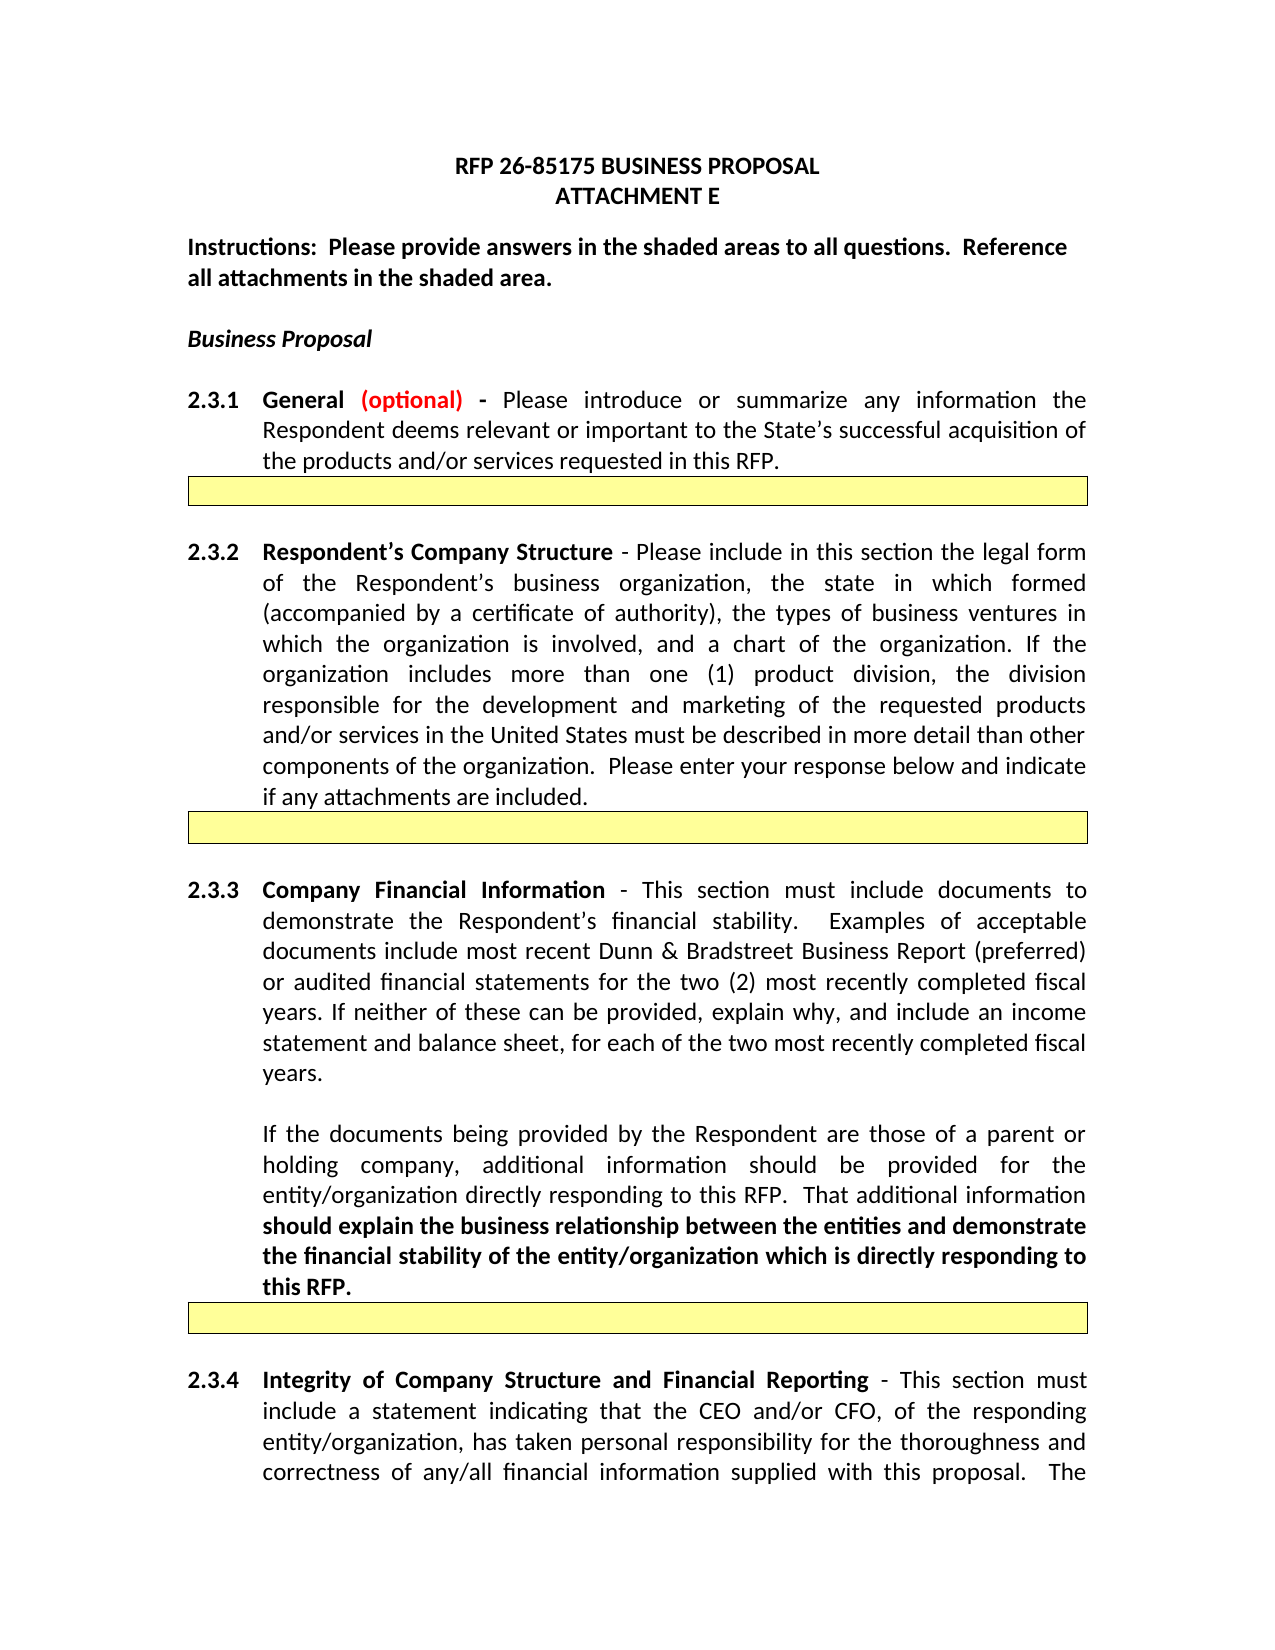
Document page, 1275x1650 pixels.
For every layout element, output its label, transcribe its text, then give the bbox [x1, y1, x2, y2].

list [187, 1365, 1087, 1487]
list Respondent’s Company Structure - Please include in this section the legal form of the Respondent’s business organization, the state in which formed (accompanied by a certificate of authority), the types of business ventures in which the organization is involved, and a chart of the organization. If the organization includes more than one (1) product division, the division responsible for the development and marketing of the requested products and/or services in the United States must be described in more detail than other components of the organization. Please enter your response below and indicate if any attachments are included. [187, 536, 1087, 811]
table_header [189, 1303, 1087, 1333]
text Instructions: Please provide answers in the shaded areas to all questions. Reference all attachments in the shaded area. [187, 231, 1087, 292]
text If the documents being provided by the Respondent are those of a parent or holding company, additional information should be provided for the entity/organization directly responding to this RFP. That additional information should explain the business relationship between the entities and demonstrate the financial stability of the entity/organization which is directly responding to this RFP. [262, 1118, 1087, 1302]
table_header [189, 812, 1087, 843]
text ATTACHMENT E [187, 181, 1087, 211]
table_header [189, 477, 1087, 505]
list General (optional) - Please introduce or summarize any information the Respondent deems relevant or important to the State’s successful acquisition of the products and/or services requested in this RFP. [187, 384, 1087, 476]
text Business Proposal [187, 323, 1087, 353]
text RFP 26-85175 BUSINESS PROPOSAL [187, 150, 1087, 181]
list Company Financial Information - This section must include documents to demonstrate the Respondent’s financial stability. Examples of acceptable documents include most recent Dunn & Bradstreet Business Report (preferred) or audited financial statements for the two (2) most recently completed fiscal years. If neither of these can be provided, explain why, and include an income statement and balance sheet, for each of the two most recently completed fiscal years. [187, 874, 1087, 1088]
